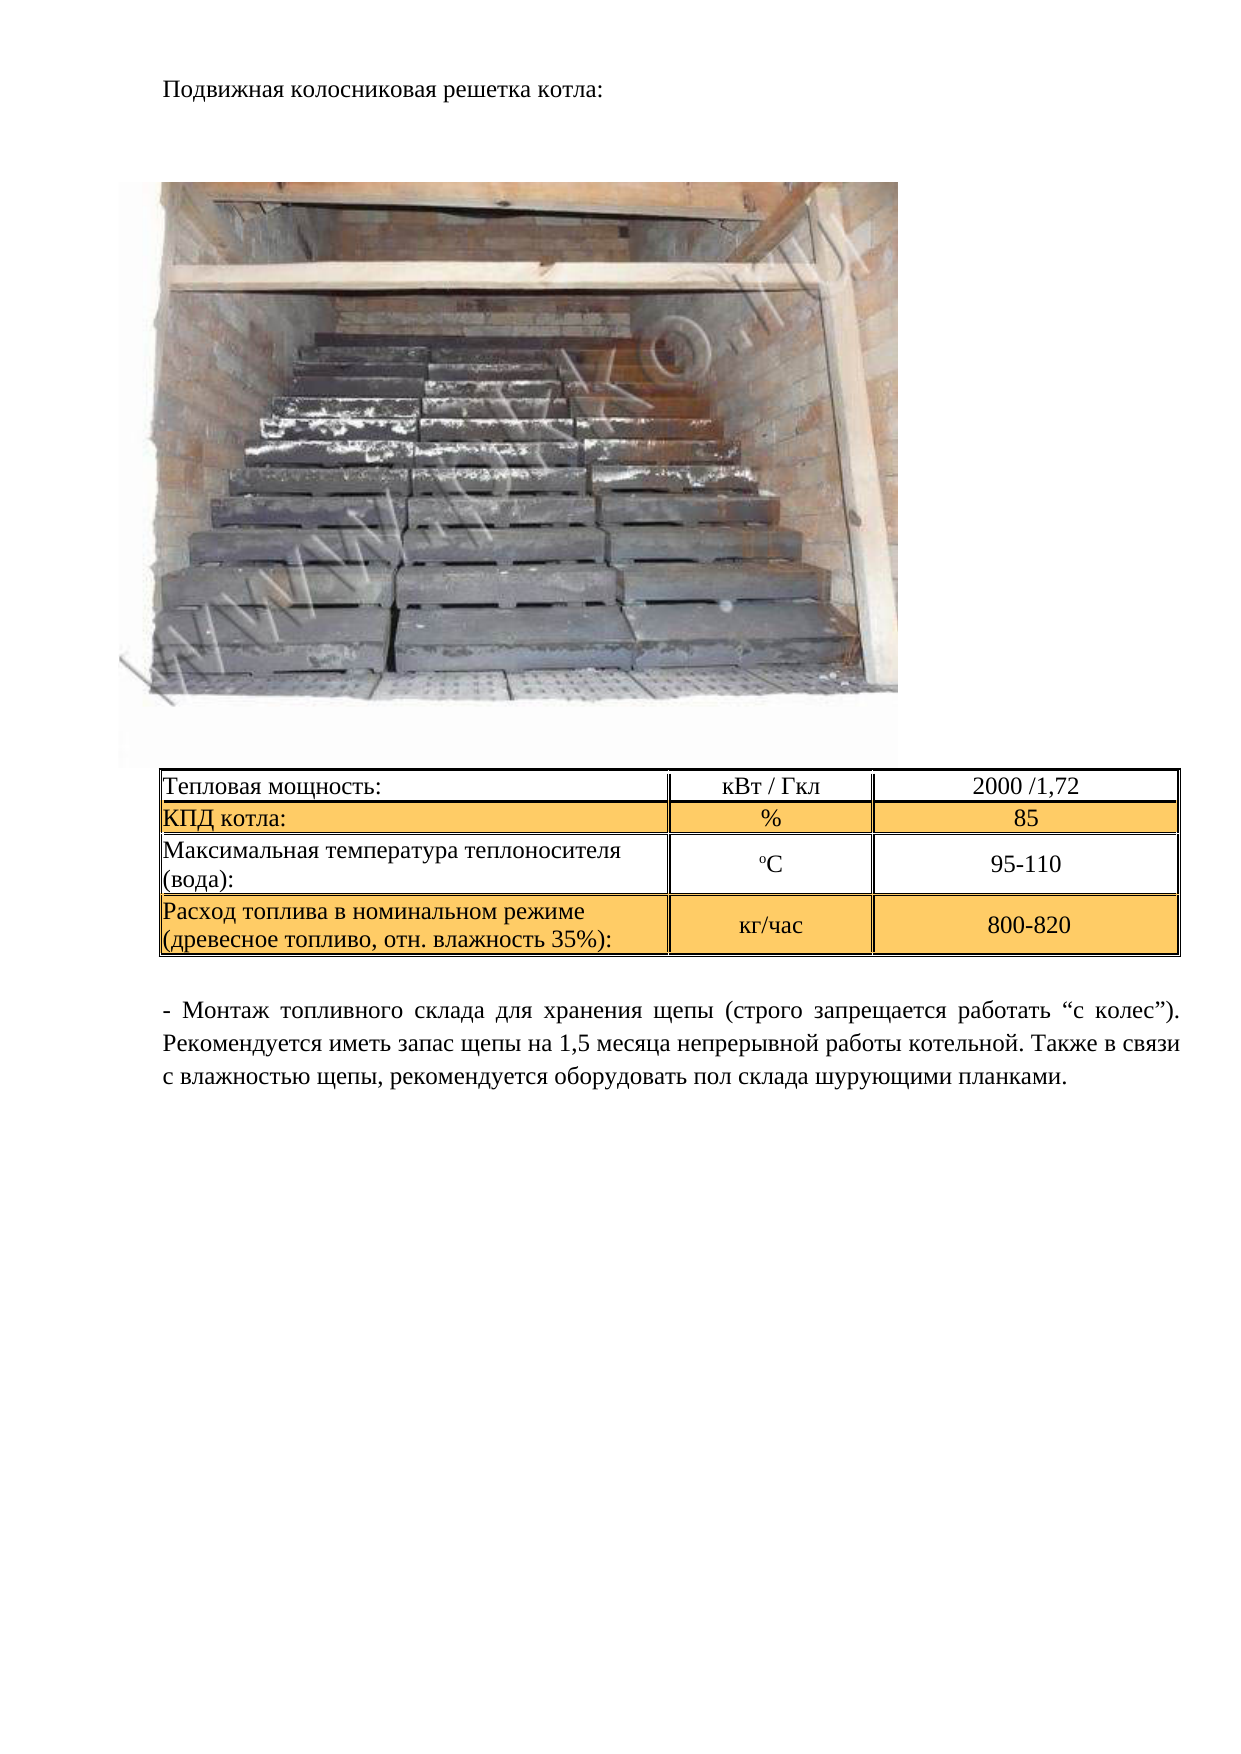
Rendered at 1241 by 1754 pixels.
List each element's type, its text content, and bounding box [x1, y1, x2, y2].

table_cell 800-820 [873, 893, 1179, 953]
table_cell КПД котла: [162, 800, 667, 832]
picture [118, 182, 898, 768]
table_cell оС [671, 835, 871, 893]
table_cell кг/час [669, 893, 873, 953]
table_cell Расход топлива в номинальном режиме (древесное топливо, отн. влажность 35%): [160, 893, 669, 953]
table_cell % [671, 803, 871, 832]
table_header 2000 /1,72 [873, 771, 1177, 800]
table_cell Максимальная температура теплоносителя (вода): [160, 832, 669, 893]
table_cell 95-110 [873, 832, 1179, 893]
text - Монтаж топливного склада для хранения щепы (строго запрещается работать “с колес”). Рекомендуется иметь запас щепы на 1,5 месяца непрерывной работы котельной. Также в связи с влажностью щепы, рекомендуется оборудовать пол склада шурующими планками. [162, 995, 1181, 1090]
table_cell 85 [875, 800, 1177, 832]
table_header Тепловая мощность: [162, 770, 669, 800]
text Подвижная колосниковая решетка котла: [162, 74, 1181, 103]
table_header кВт / Гкл [669, 770, 873, 800]
